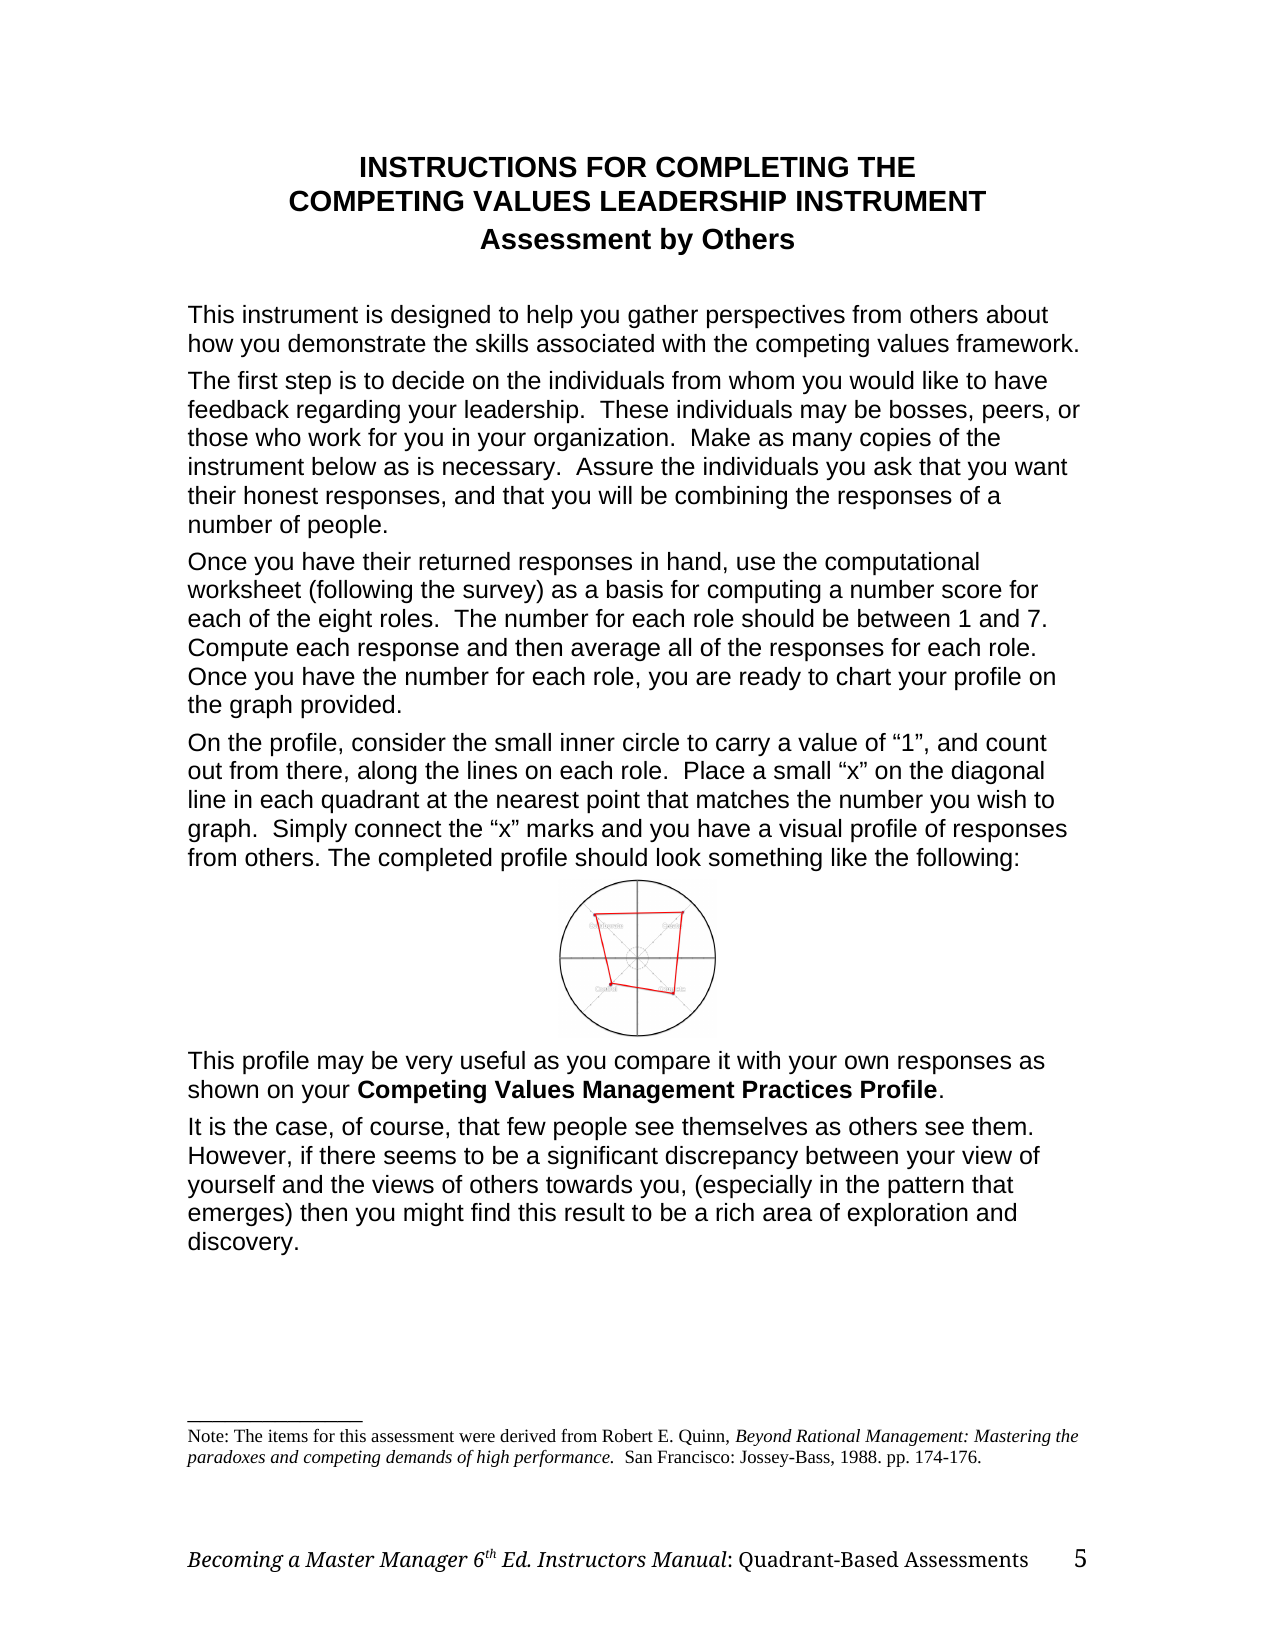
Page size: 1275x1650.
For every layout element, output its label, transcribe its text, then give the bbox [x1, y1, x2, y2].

text Assessment by Others [187, 229, 1087, 254]
text It is the case, of course, that few people see themselves as others see them. However, if there seems to be a significant discrepancy between your view of yourself and the views of others towards you, (especially in the pattern that emerges) then you might find this result to be a rich area of exploration and discovery. [187, 1112, 1087, 1256]
picture [558, 879, 717, 1038]
text ______________ [187, 1396, 1087, 1424]
text INSTRUCTIONS FOR COMPLETING THE [187, 150, 1087, 183]
text This profile may be very useful as you compare it with your own responses as shown on your Competing Values Management Practices Profile. [187, 1046, 1087, 1104]
text On the profile, consider the small inner circle to carry a value of “1”, and count out from there, along the lines on each role. Place a small “x” on the diagonal line in each quadrant at the nearest point that matches the number you wish to graph. Simply connect the “x” marks and you have a visual profile of responses from others. The completed profile should look something like the following: [187, 727, 1087, 871]
text COMPETING VALUES LEADERSHIP INSTRUMENT [187, 183, 1087, 217]
text Once you have their returned responses in hand, use the computational worksheet (following the survey) as a basis for computing a number score for each of the eight roles. The number for each role should be between 1 and 7. Compute each response and then average all of the responses for each role. Once you have the number for each role, you are ready to chart your profile on the graph provided. [187, 547, 1087, 719]
text The first step is to decide on the individuals from whom you would like to have feedback regarding your leadership. These individuals may be bosses, peers, or those who work for you in your organization. Make as many copies of the instrument below as is necessary. Assure the individuals you ask that you want their honest responses, and that you will be combining the responses of a number of people. [187, 366, 1087, 538]
text Note: The items for this assessment were derived from Robert E. Quinn, Beyond Rational Management: Mastering the paradoxes and competing demands of high performance. San Francisco: Jossey-Bass, 1988. pp. 174-176. [187, 1424, 1087, 1468]
text This instrument is designed to help you gather perspectives from others about how you demonstrate the skills associated with the competing values framework. [187, 300, 1087, 357]
